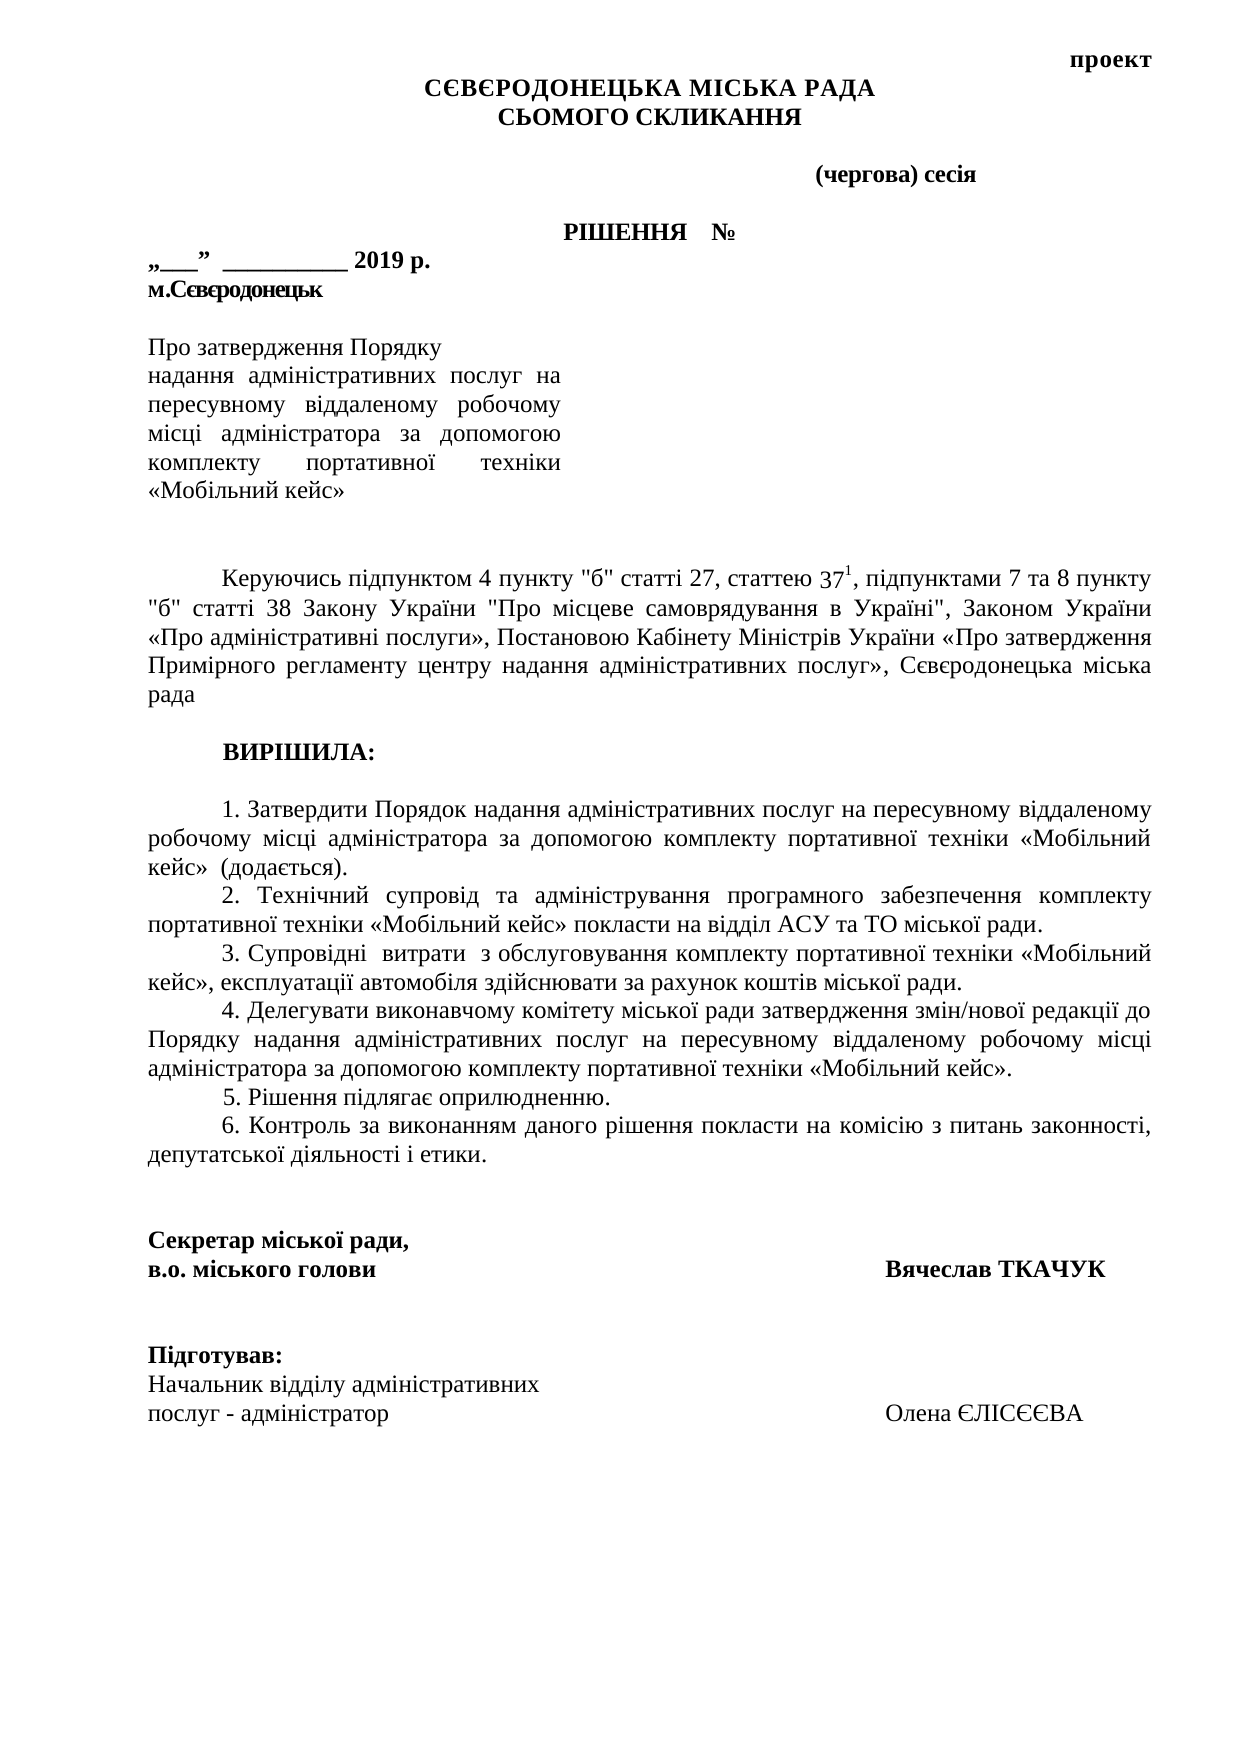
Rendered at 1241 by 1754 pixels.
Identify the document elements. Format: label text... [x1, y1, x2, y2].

text Підготував: [148, 1341, 1152, 1369]
list 4. Делегувати виконавчому комітету міської ради затвердження змін/нової редакції до Порядку надання адміністративних послуг на пересувному віддаленому робочому місці адміністратора за допомогою комплекту портативної техніки «Мобільний кейс». [148, 996, 1152, 1082]
text м.Сєвєродонецьк [148, 274, 1152, 303]
text послуг - адміністратор Олена ЄЛІСЄЄВА [148, 1398, 1152, 1427]
text Керуючись підпунктом 4 пункту "б" статті 27, статтею , підпунктами 7 та 8 пункту "б" статті 38 Закону України "Про місцеве самоврядування в Україні", Законом України «Про адміністративні послуги», Постановою Кабінету Міністрів України «Про затвердження Примірного регламенту центру надання адміністративних послуг», Сєвєродонецька міська рада [148, 562, 1152, 708]
list 3. Супровідні витрати з обслуговування комплекту портативної техніки «Мобільний кейс», експлуатації автомобіля здійснювати за рахунок коштів міської ради. [148, 938, 1152, 996]
text „___” __________ 2019 р. [148, 246, 1152, 274]
text надання адміністративних послуг на пересувному віддаленому робочому місці адміністратора за допомогою комплекту портативної техніки «Мобільний кейс» [148, 361, 561, 504]
list 2. Технічний супровід та адміністрування програмного забезпечення комплекту портативної техніки «Мобільний кейс» покласти на відділ АСУ та ТО міської ради. [148, 881, 1152, 938]
text Про затвердження Порядку [148, 332, 1152, 361]
text РІШЕННЯ № [148, 217, 1152, 246]
text Начальник відділу адміністративних [148, 1369, 1152, 1398]
text СЄВЄРОДОНЕЦЬКА МІСЬКА РАДА [148, 73, 1152, 102]
text в.о. міського голови Вячеслав ТКАЧУК [148, 1254, 1152, 1283]
text ВИРІШИЛА: [148, 737, 1152, 766]
text 5. Рішення підлягає оприлюдненню. [148, 1082, 1152, 1111]
text (чергова) сесія [148, 159, 1152, 188]
text Секретар міської ради, [148, 1226, 1152, 1254]
text проект [148, 44, 1152, 73]
text 1. Затвердити Порядок надання адміністративних послуг на пересувному віддаленому робочому місці адміністратора за допомогою комплекту портативної техніки «Мобільний кейс» (додається). [148, 794, 1152, 881]
text 6. Контроль за виконанням даного рішення покласти на комісію з питань законності, депутатської діяльності і етики. [148, 1111, 1152, 1168]
text СЬОМОГО СКЛИКАННЯ [148, 102, 1152, 131]
